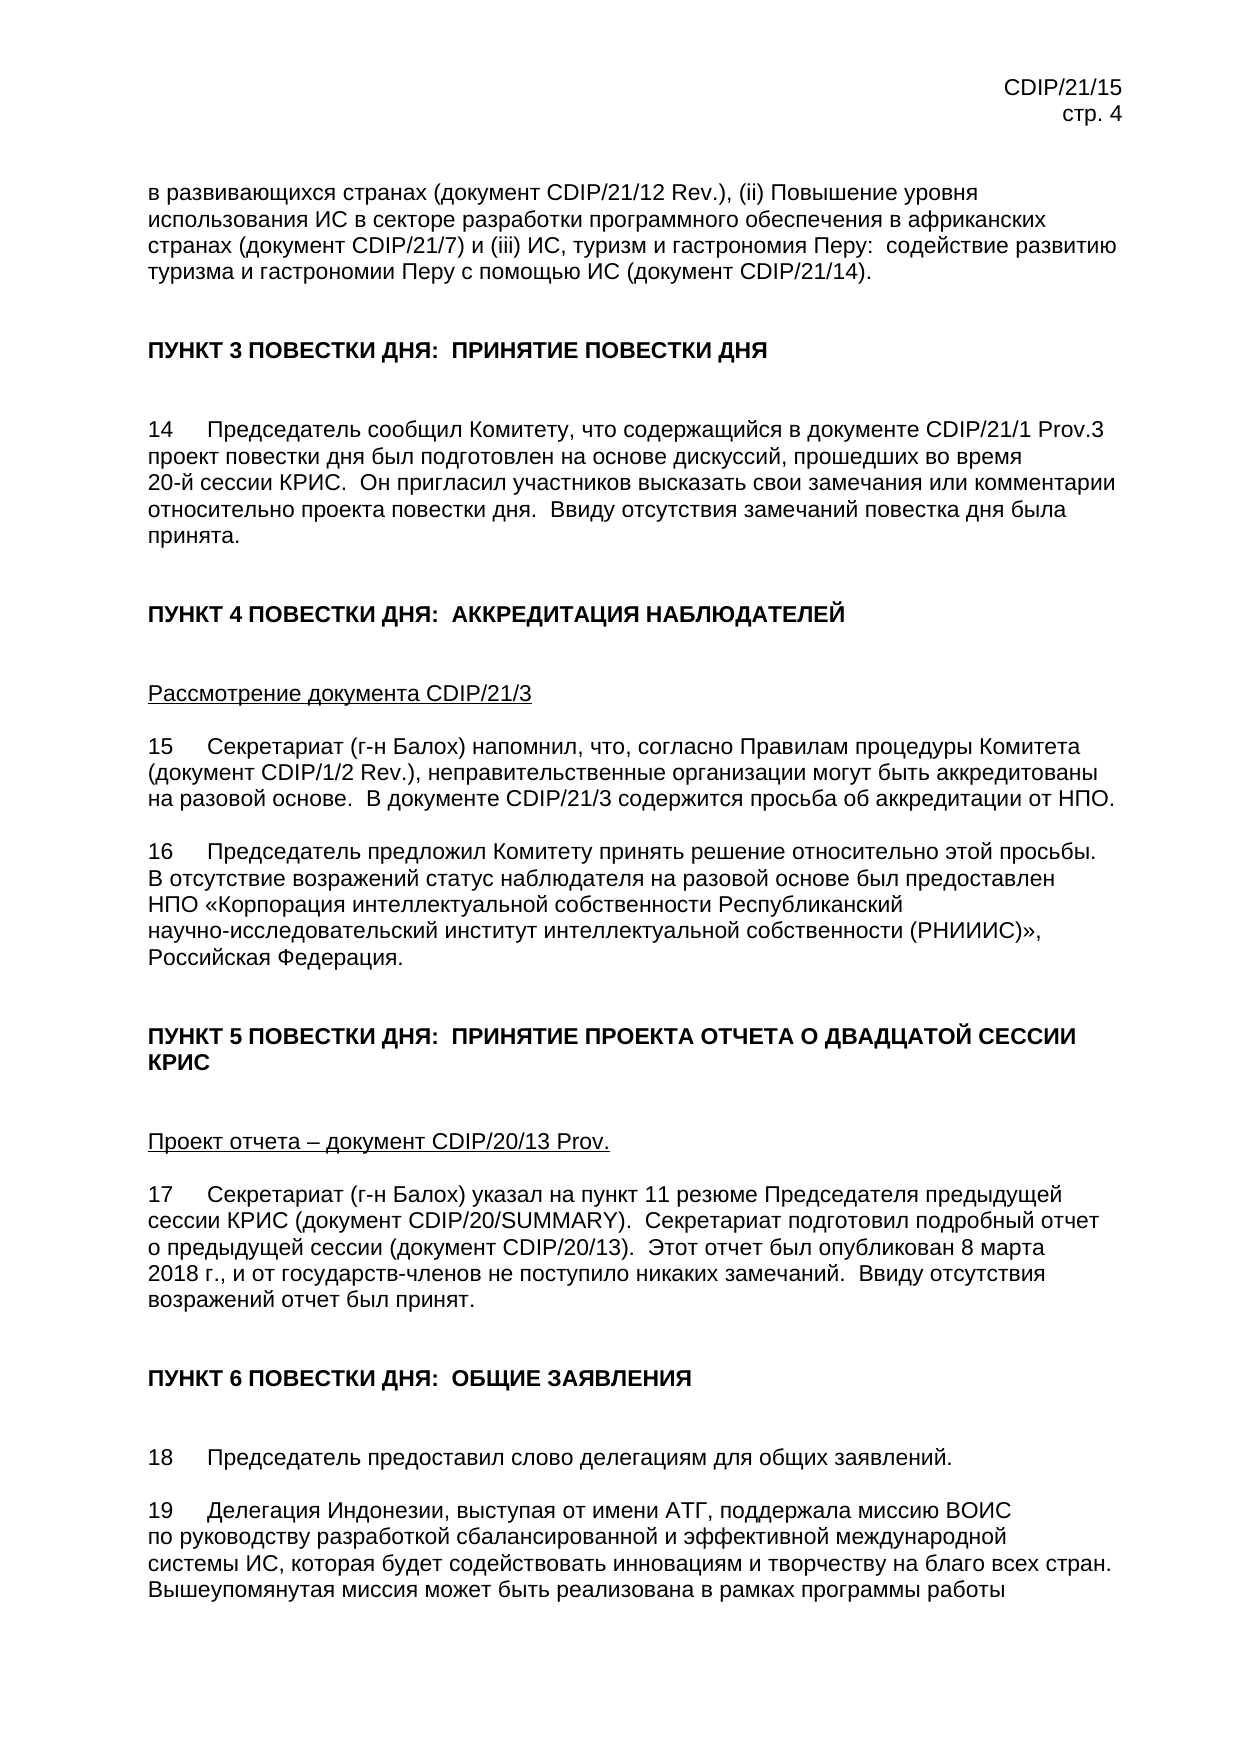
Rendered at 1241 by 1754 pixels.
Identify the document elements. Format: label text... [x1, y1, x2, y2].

text ПУНКТ 6 ПОВЕСТКИ ДНЯ: ОБЩИЕ ЗАЯВЛЕНИЯ [148, 1365, 1122, 1392]
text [148, 1497, 1122, 1602]
text Председатель сообщил Комитету, что содержащийся в документе CDIP/21/1 Prov.3 проект повестки дня был подготовлен на основе дискуссий, прошедших во время 20-й сессии КРИС. Он пригласил участников высказать свои замечания или комментарии относительно проекта повестки дня. Ввиду отсутствия замечаний повестка дня была принята. [148, 416, 1122, 548]
text ПУНКТ 4 ПОВЕСТКИ ДНЯ: АККРЕДИТАЦИЯ НАБЛЮДАТЕЛЕЙ [148, 601, 1122, 627]
text Проект отчета – документ CDIP/20/13 Prov. [148, 1128, 1122, 1154]
text Секретариат (г-н Балох) напомнил, что, согласно Правилам процедуры Комитета (документ CDIP/1/2 Rev.), неправительственные организации могут быть аккредитованы на разовой основе. В документе CDIP/21/3 содержится просьба об аккредитации от НПО. [148, 733, 1122, 812]
text Рассмотрение документа CDIP/21/3 [148, 680, 1122, 706]
text Секретариат (г-н Балох) указал на пункт 11 резюме Председателя предыдущей сессии КРИС (документ CDIP/20/SUMMARY). Секретариат подготовил подробный отчет о предыдущей сессии (документ CDIP/20/13). Этот отчет был опубликован 8 марта 2018 г., и от государств-членов не поступило никаких замечаний. Ввиду отсутствия возражений отчет был принят. [148, 1181, 1122, 1312]
text Председатель предложил Комитету принять решение относительно этой просьбы. В отсутствие возражений статус наблюдателя на разовой основе был предоставлен НПО «Корпорация интеллектуальной собственности Республиканский научно-исследовательский институт интеллектуальной собственности (РНИИИС)», Российская Федерация. [148, 838, 1122, 970]
text ПУНКТ 5 ПОВЕСТКИ ДНЯ: ПРИНЯТИЕ ПРОЕКТА ОТЧЕТА О ДВАДЦАТОЙ СЕССИИ КРИС [148, 1023, 1122, 1075]
text Председатель предоставил слово делегациям для общих заявлений. [148, 1444, 1122, 1471]
text ПУНКТ 3 ПОВЕСТКИ ДНЯ: ПРИНЯТИЕ ПОВЕСТКИ ДНЯ [148, 337, 1122, 364]
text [148, 179, 1122, 285]
